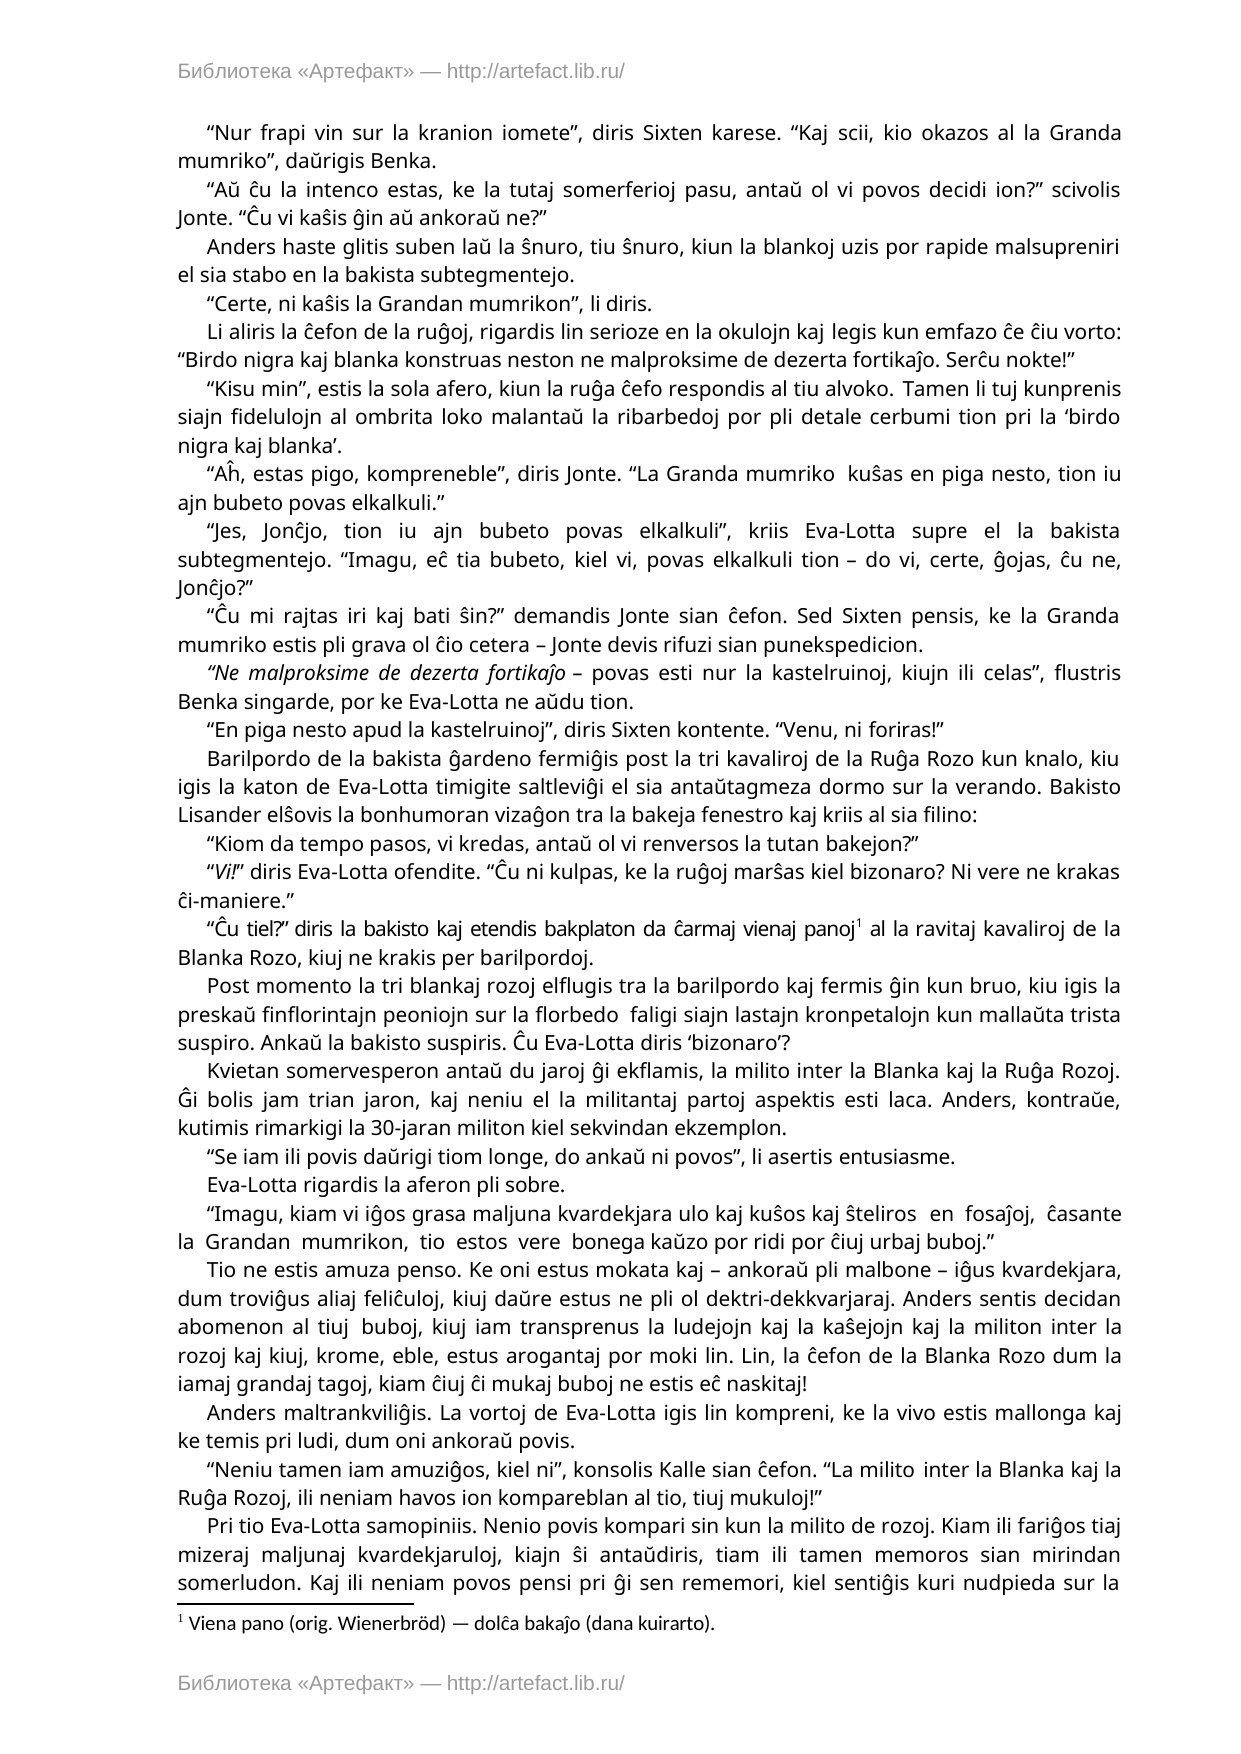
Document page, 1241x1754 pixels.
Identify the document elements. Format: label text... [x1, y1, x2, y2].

text Post momento la tri blankaj rozoj elflugis tra la barilpordo kaj fermis ĝin kun bruo, kiu igis la preskaŭ finflorintajn peoniojn sur la florbedo faligi siajn lastajn kronpetalojn kun mallaŭta trista suspiro. Ankaŭ la bakisto suspiris. Ĉu Eva-Lotta diris ‘bizonaro’? [177, 971, 1122, 1057]
text “Aĥ, estas pigo, kompreneble”, diris Jonte. “La Granda mumriko kuŝas en piga nesto, tion iu ajn bubeto povas elkalkuli.” [177, 459, 1122, 516]
text “Ĉu mi rajtas iri kaj bati ŝin?” demandis Jonte sian ĉefon. Sed Sixten pensis, ke la Granda mumriko estis pli grava ol ĉio cetera – Jonte devis rifuzi sian punekspedicion. [177, 602, 1122, 658]
text “En piga nesto apud la kastelruinoj”, diris Sixten kontente. “Venu, ni foriras!” [177, 715, 1122, 744]
text Anders haste glitis suben laŭ la ŝnuro, tiu ŝnuro, kiun la blankoj uzis por rapide malsupreniri el sia stabo en la bakista subtegmentejo. [177, 232, 1122, 289]
text “Aŭ ĉu la intenco estas, ke la tutaj somerferioj pasu, antaŭ ol vi povos decidi ion?” scivolis Jonte. “Ĉu vi kaŝis ĝin aŭ ankoraŭ ne?” [177, 175, 1122, 232]
text “Certe, ni kaŝis la Grandan mumrikon”, li diris. [177, 289, 1122, 317]
text “Vi!” diris Eva-Lotta ofendite. “Ĉu ni kulpas, ke la ruĝoj marŝas kiel bizonaro? Ni vere ne krakas ĉi-maniere.” [177, 857, 1122, 914]
text “Kiom da tempo pasos, vi kredas, antaŭ ol vi renversos la tutan bakejon?” [177, 829, 1122, 857]
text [177, 1512, 1122, 1597]
text “Kisu min”, estis la sola afero, kiun la ruĝa ĉefo respondis al tiu alvoko. Tamen li tuj kunprenis siajn fidelulojn al ombrita loko malantaŭ la ribarbedoj por pli detale cerbumi tion pri la ‘birdo nigra kaj blanka’. [177, 374, 1122, 459]
text Kvietan somervesperon antaŭ du jaroj ĝi ekflamis, la milito inter la Blanka kaj la Ruĝa Rozoj. Ĝi bolis jam trian jaron, kaj neniu el la militantaj partoj aspektis esti laca. Anders, kontraŭe, kutimis rimarkigi la 30-jaran militon kiel sekvindan ekzemplon. [177, 1057, 1122, 1142]
text “Ne malproksime de dezerta fortikaĵo – povas esti nur la kastelruinoj, kiujn ili celas”, flustris Benka singarde, por ke Eva-Lotta ne aŭdu tion. [177, 658, 1122, 715]
text Eva-Lotta rigardis la aferon pli sobre. [177, 1170, 1122, 1199]
text “Imagu, kiam vi iĝos grasa maljuna kvardekjara ulo kaj kuŝos kaj ŝteliros en fosaĵoj, ĉasante la Grandan mumrikon, tio estos vere bonega kaŭzo por ridi por ĉiuj urbaj buboj.” [177, 1199, 1122, 1256]
text Tio ne estis amuza penso. Ke oni estus mokata kaj – ankoraŭ pli malbone – iĝus kvardekjara, dum troviĝus aliaj feliĉuloj, kiuj daŭre estus ne pli ol dektri-dekkvarjaraj. Anders sentis decidan abomenon al tiuj buboj, kiuj iam transprenus la ludejojn kaj la kaŝejojn kaj la militon inter la rozoj kaj kiuj, krome, eble, estus arogantaj por moki lin. Lin, la ĉefon de la Blanka Rozo dum la iamaj grandaj tagoj, kiam ĉiuj ĉi mukaj buboj ne estis eĉ naskitaj! [177, 1256, 1122, 1398]
text “Nur frapi vin sur la kranion iomete”, diris Sixten karese. “Kaj scii, kio okazos al la Granda mumriko”, daŭrigis Benka. [177, 118, 1122, 175]
text “Jes, Jonĉjo, tion iu ajn bubeto povas elkalkuli”, kriis Eva-Lotta supre el la bakista subtegmentejo. “Imagu, eĉ tia bubeto, kiel vi, povas elkalkuli tion – do vi, certe, ĝojas, ĉu ne, Jonĉjo?” [177, 516, 1122, 602]
text Anders maltrankviliĝis. La vortoj de Eva-Lotta igis lin kompreni, ke la vivo estis mallonga kaj ke temis pri ludi, dum oni ankoraŭ povis. [177, 1398, 1122, 1455]
text Li aliris la ĉefon de la ruĝoj, rigardis lin serioze en la okulojn kaj legis kun emfazo ĉe ĉiu vorto: “Birdo nigra kaj blanka konstruas neston ne malproksime de dezerta fortikaĵo. Serĉu nokte!” [177, 317, 1122, 374]
text “Se iam ili povis daŭrigi tiom longe, do ankaŭ ni povos”, li asertis entusiasme. [177, 1142, 1122, 1170]
text “Ĉu tiel?” diris la bakisto kaj etendis bakplaton da ĉarmaj vienaj panoj al la ravitaj kavaliroj de la Blanka Rozo, kiuj ne krakis per barilpordoj. [177, 914, 1122, 971]
text “Neniu tamen iam amuziĝos, kiel ni”, konsolis Kalle sian ĉefon. “La milito inter la Blanka kaj la Ruĝa Rozoj, ili neniam havos ion kompareblan al tio, tiuj mukuloj!” [177, 1455, 1122, 1512]
text Barilpordo de la bakista ĝardeno fermiĝis post la tri kavaliroj de la Ruĝa Rozo kun knalo, kiu igis la katon de Eva-Lotta timigite saltleviĝi el sia antaŭtagmeza dormo sur la verando. Bakisto Lisander elŝovis la bonhumoran vizaĝon tra la bakeja fenestro kaj kriis al sia filino: [177, 744, 1122, 829]
